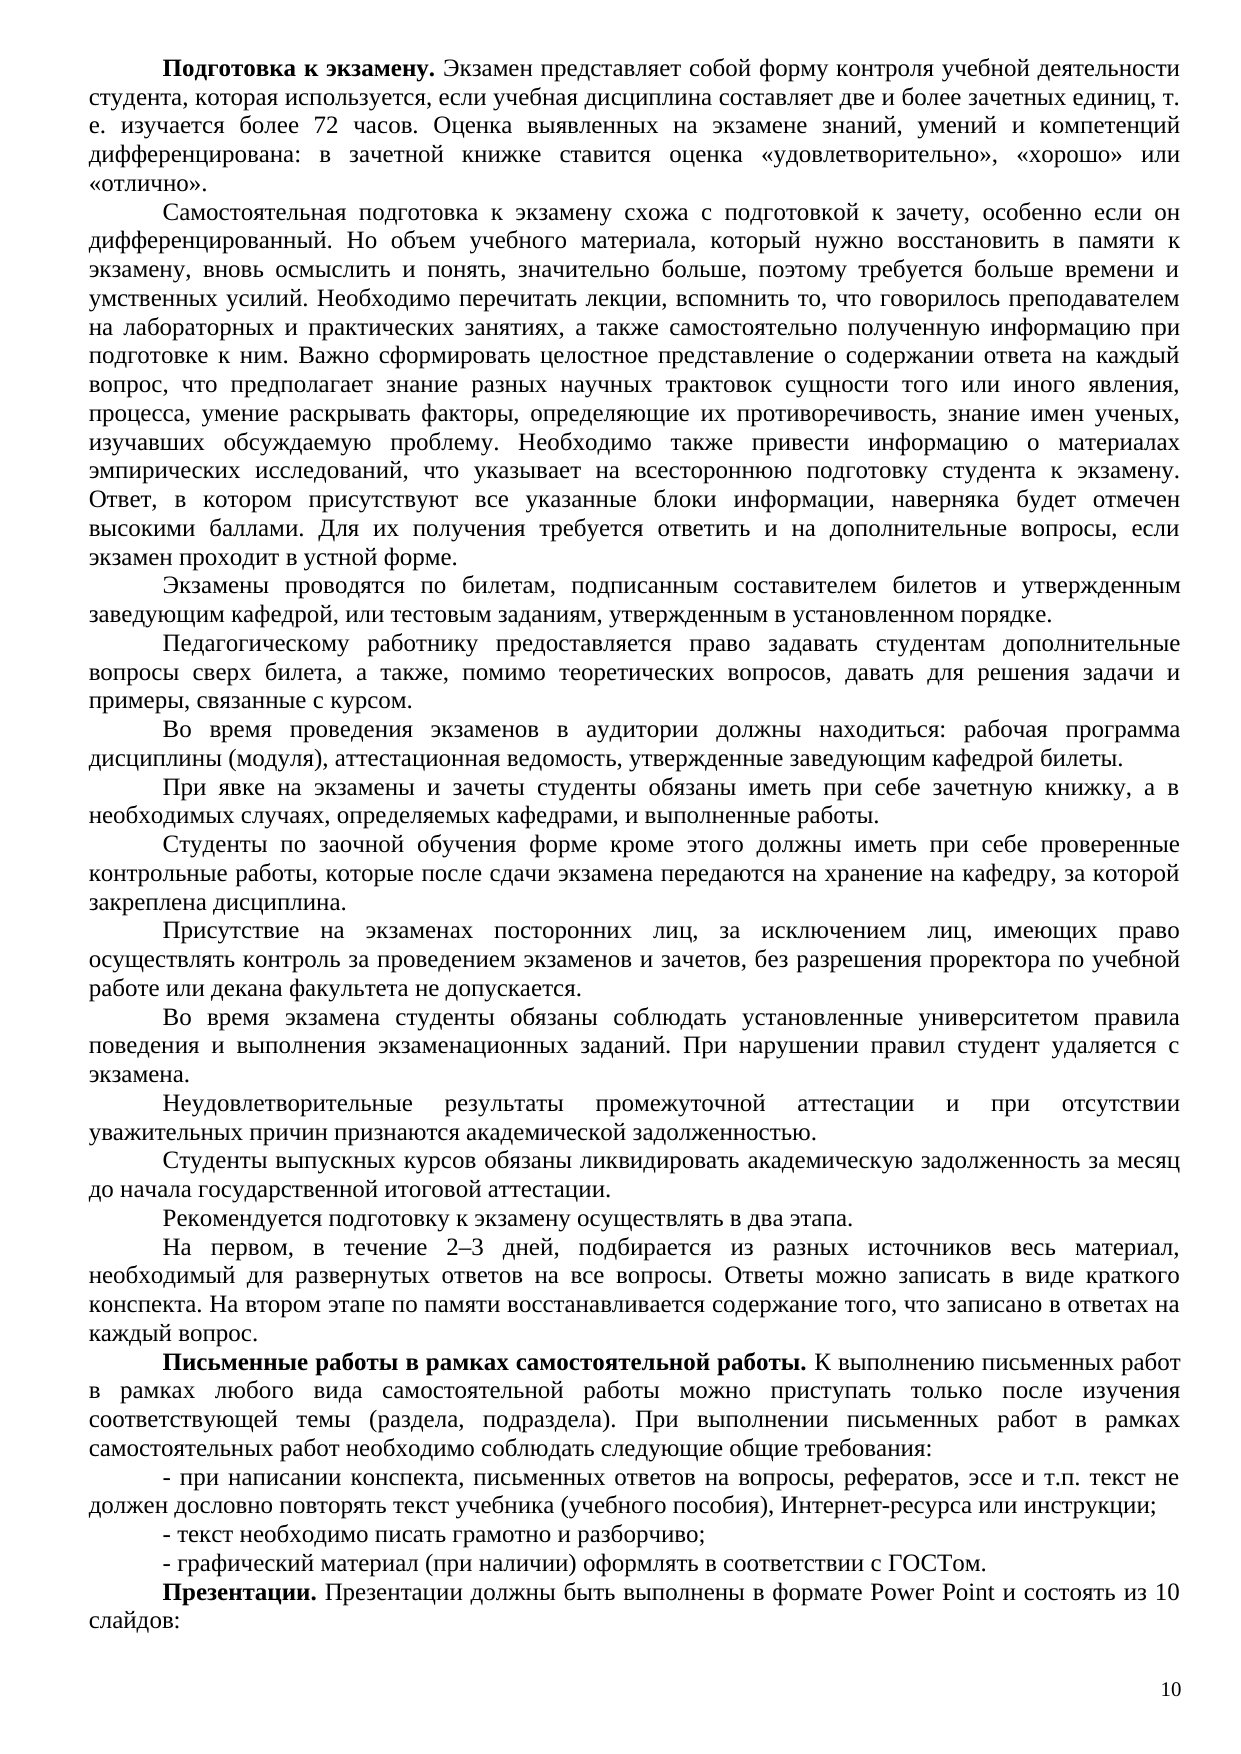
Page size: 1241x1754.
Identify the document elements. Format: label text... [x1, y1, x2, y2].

text Презентации. Презентации должны быть выполнены в формате Power Point и состоять из 10 слайдов: [88, 1577, 1181, 1634]
text Студенты по заочной обучения форме кроме этого должны иметь при себе проверенные контрольные работы, которые после сдачи экзамена передаются на хранение на кафедру, за которой закреплена дисциплина. [88, 829, 1181, 916]
text Студенты выпускных курсов обязаны ликвидировать академическую задолженность за месяц до начала государственной итоговой аттестации. [88, 1146, 1181, 1203]
text Подготовка к экзамену. Экзамен представляет собой форму контроля учебной деятельности студента, которая используется, если учебная дисциплина составляет две и более зачетных единиц, т. е. изучается более 72 часов. Оценка выявленных на экзамене знаний, умений и компетенций дифференцирована: в зачетной книжке ставится оценка «удовлетворительно», «хорошо» или «отлично». [88, 53, 1181, 197]
text Педагогическому работнику предоставляется право задавать студентам дополнительные вопросы сверх билета, а также, помимо теоретических вопросов, давать для решения задачи и примеры, связанные с курсом. [88, 628, 1181, 714]
text Рекомендуется подготовку к экзамену осуществлять в два этапа. [88, 1203, 1181, 1232]
text Во время экзамена студенты обязаны соблюдать установленные университетом правила поведения и выполнения экзаменационных заданий. При нарушении правил студент удаляется с экзамена. [88, 1002, 1181, 1088]
text Экзамены проводятся по билетам, подписанным составителем билетов и утвержденным заведующим кафедрой, или тестовым заданиям, утвержденным в установленном порядке. [88, 571, 1181, 628]
text Во время проведения экзаменов в аудитории должны находиться: рабочая программа дисциплины (модуля), аттестационная ведомость, утвержденные заведующим кафедрой билеты. [88, 714, 1181, 772]
text При явке на экзамены и зачеты студенты обязаны иметь при себе зачетную книжку, а в необходимых случаях, определяемых кафедрами, и выполненные работы. [88, 772, 1181, 829]
text Присутствие на экзаменах посторонних лиц, за исключением лиц, имеющих право осуществлять контроль за проведением экзаменов и зачетов, без разрешения проректора по учебной работе или декана факультета не допускается. [88, 916, 1181, 1002]
text Самостоятельная подготовка к экзамену схожа с подготовкой к зачету, особенно если он дифференцированный. Но объем учебного материала, который нужно восстановить в памяти к экзамену, вновь осмыслить и понять, значительно больше, поэтому требуется больше времени и умственных усилий. Необходимо перечитать лекции, вспомнить то, что говорилось преподавателем на лабораторных и практических занятиях, а также самостоятельно полученную информацию при подготовке к ним. Важно сформировать целостное представление о содержании ответа на каждый вопрос, что предполагает знание разных научных трактовок сущности того или иного явления, процесса, умение раскрывать факторы, определяющие их противоречивость, знание имен ученых, изучавших обсуждаемую проблему. Необходимо также привести информацию о материалах эмпирических исследований, что указывает на всестороннюю подготовку студента к экзамену. Ответ, в котором присутствуют все указанные блоки информации, наверняка будет отмечен высокими баллами. Для их получения требуется ответить и на дополнительные вопросы, если экзамен проходит в устной форме. [88, 197, 1181, 571]
text - текст необходимо писать грамотно и разборчиво; [88, 1519, 1181, 1548]
text На первом, в течение 2–3 дней, подбирается из разных источников весь материал, необходимый для развернутых ответов на все вопросы. Ответы можно записать в виде краткого конспекта. На втором этапе по памяти восстанавливается содержание того, что записано в ответах на каждый вопрос. [88, 1232, 1181, 1347]
text Письменные работы в рамках самостоятельной работы. К выполнению письменных работ в рамках любого вида самостоятельной работы можно приступать только после изучения соответствующей темы (раздела, подраздела). При выполнении письменных работ в рамках самостоятельных работ необходимо соблюдать следующие общие требования: [88, 1347, 1181, 1462]
text Неудовлетворительные результаты промежуточной аттестации и при отсутствии уважительных причин признаются академической задолженностью. [88, 1088, 1181, 1146]
text - при написании конспекта, письменных ответов на вопросы, рефератов, эссе и т.п. текст не должен дословно повторять текст учебника (учебного пособия), Интернет-ресурса или инструкции; [88, 1462, 1181, 1519]
text - графический материал (при наличии) оформлять в соответствии с ГОСТом. [88, 1548, 1181, 1577]
